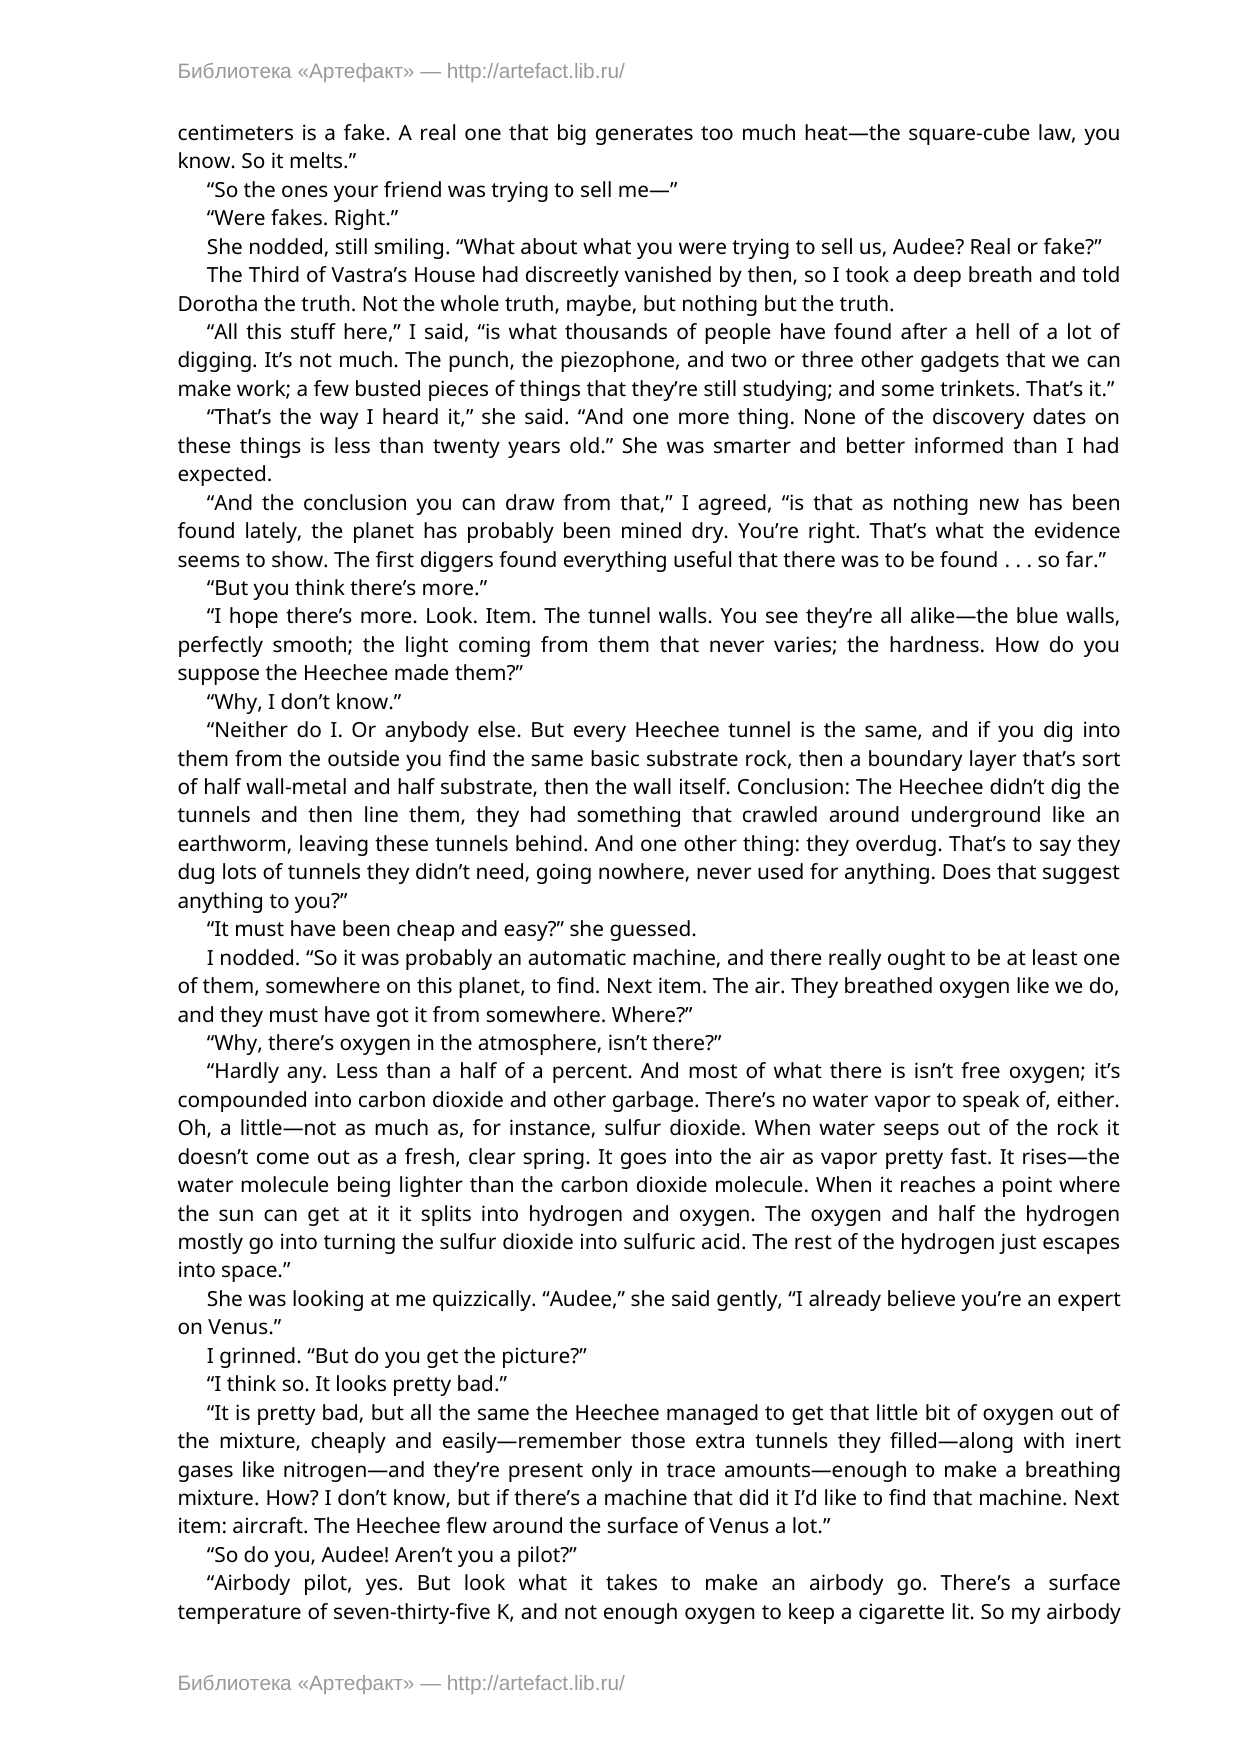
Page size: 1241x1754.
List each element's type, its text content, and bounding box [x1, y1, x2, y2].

text “So do you, Audee! Aren’t you a pilot?” [177, 1540, 1122, 1568]
text She nodded, still smiling. “What about what you were trying to sell us, Audee? Real or fake?” [177, 232, 1122, 260]
text “And the conclusion you can draw from that,” I agreed, “is that as nothing new has been found lately, the planet has probably been mined dry. You’re right. That’s what the evidence seems to show. The first diggers found everything useful that there was to be found . . . so far.” [177, 488, 1122, 573]
text She was looking at me quizzically. “Audee,” she said gently, “I already believe you’re an expert on Venus.” [177, 1284, 1122, 1341]
text “Hardly any. Less than a half of a percent. And most of what there is isn’t free oxygen; it’s compounded into carbon dioxide and other garbage. There’s no water vapor to speak of, either. Oh, a little—not as much as, for instance, sulfur dioxide. When water seeps out of the rock it doesn’t come out as a fresh, clear spring. It goes into the air as vapor pretty fast. It rises—the water molecule being lighter than the carbon dioxide molecule. When it reaches a point where the sun can get at it it splits into hydrogen and oxygen. The oxygen and half the hydrogen mostly go into turning the sulfur dioxide into sulfuric acid. The rest of the hydrogen just escapes into space.” [177, 1057, 1122, 1284]
text “Why, I don’t know.” [177, 687, 1122, 715]
text “It is pretty bad, but all the same the Heechee managed to get that little bit of oxygen out of the mixture, cheaply and easily—remember those extra tunnels they filled—along with inert gases like nitrogen—and they’re present only in trace amounts—enough to make a breathing mixture. How? I don’t know, but if there’s a machine that did it I’d like to find that machine. Next item: aircraft. The Heechee flew around the surface of Venus a lot.” [177, 1398, 1122, 1540]
text “That’s the way I heard it,” she said. “And one more thing. None of the discovery dates on these things is less than twenty years old.” She was smarter and better informed than I had expected. [177, 402, 1122, 488]
text “I hope there’s more. Look. Item. The tunnel walls. You see they’re all alike—the blue walls, perfectly smooth; the light coming from them that never varies; the hardness. How do you suppose the Heechee made them?” [177, 602, 1122, 687]
text “Why, there’s oxygen in the atmosphere, isn’t there?” [177, 1028, 1122, 1057]
text “So the ones your friend was trying to sell me—” [177, 175, 1122, 203]
text The Third of Vastra’s House had discreetly vanished by then, so I took a deep breath and told Dorotha the truth. Not the whole truth, maybe, but nothing but the truth. [177, 260, 1122, 317]
text “Were fakes. Right.” [177, 203, 1122, 232]
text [177, 118, 1122, 175]
text I nodded. “So it was probably an automatic machine, and there really ought to be at least one of them, somewhere on this planet, to find. Next item. The air. They breathed oxygen like we do, and they must have got it from somewhere. Where?” [177, 943, 1122, 1028]
text “But you think there’s more.” [177, 573, 1122, 602]
text I grinned. “But do you get the picture?” [177, 1341, 1122, 1369]
text “I think so. It looks pretty bad.” [177, 1369, 1122, 1398]
text “Neither do I. Or anybody else. But every Heechee tunnel is the same, and if you dig into them from the outside you find the same basic substrate rock, then a boundary layer that’s sort of half wall-metal and half substrate, then the wall itself. Conclusion: The Heechee didn’t dig the tunnels and then line them, they had something that crawled around underground like an earthworm, leaving these tunnels behind. And one other thing: they overdug. That’s to say they dug lots of tunnels they didn’t need, going nowhere, never used for anything. Does that suggest anything to you?” [177, 715, 1122, 914]
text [177, 1568, 1122, 1625]
text “It must have been cheap and easy?” she guessed. [177, 914, 1122, 943]
text “All this stuff here,” I said, “is what thousands of people have found after a hell of a lot of digging. It’s not much. The punch, the piezophone, and two or three other gadgets that we can make work; a few busted pieces of things that they’re still studying; and some trinkets. That’s it.” [177, 317, 1122, 402]
